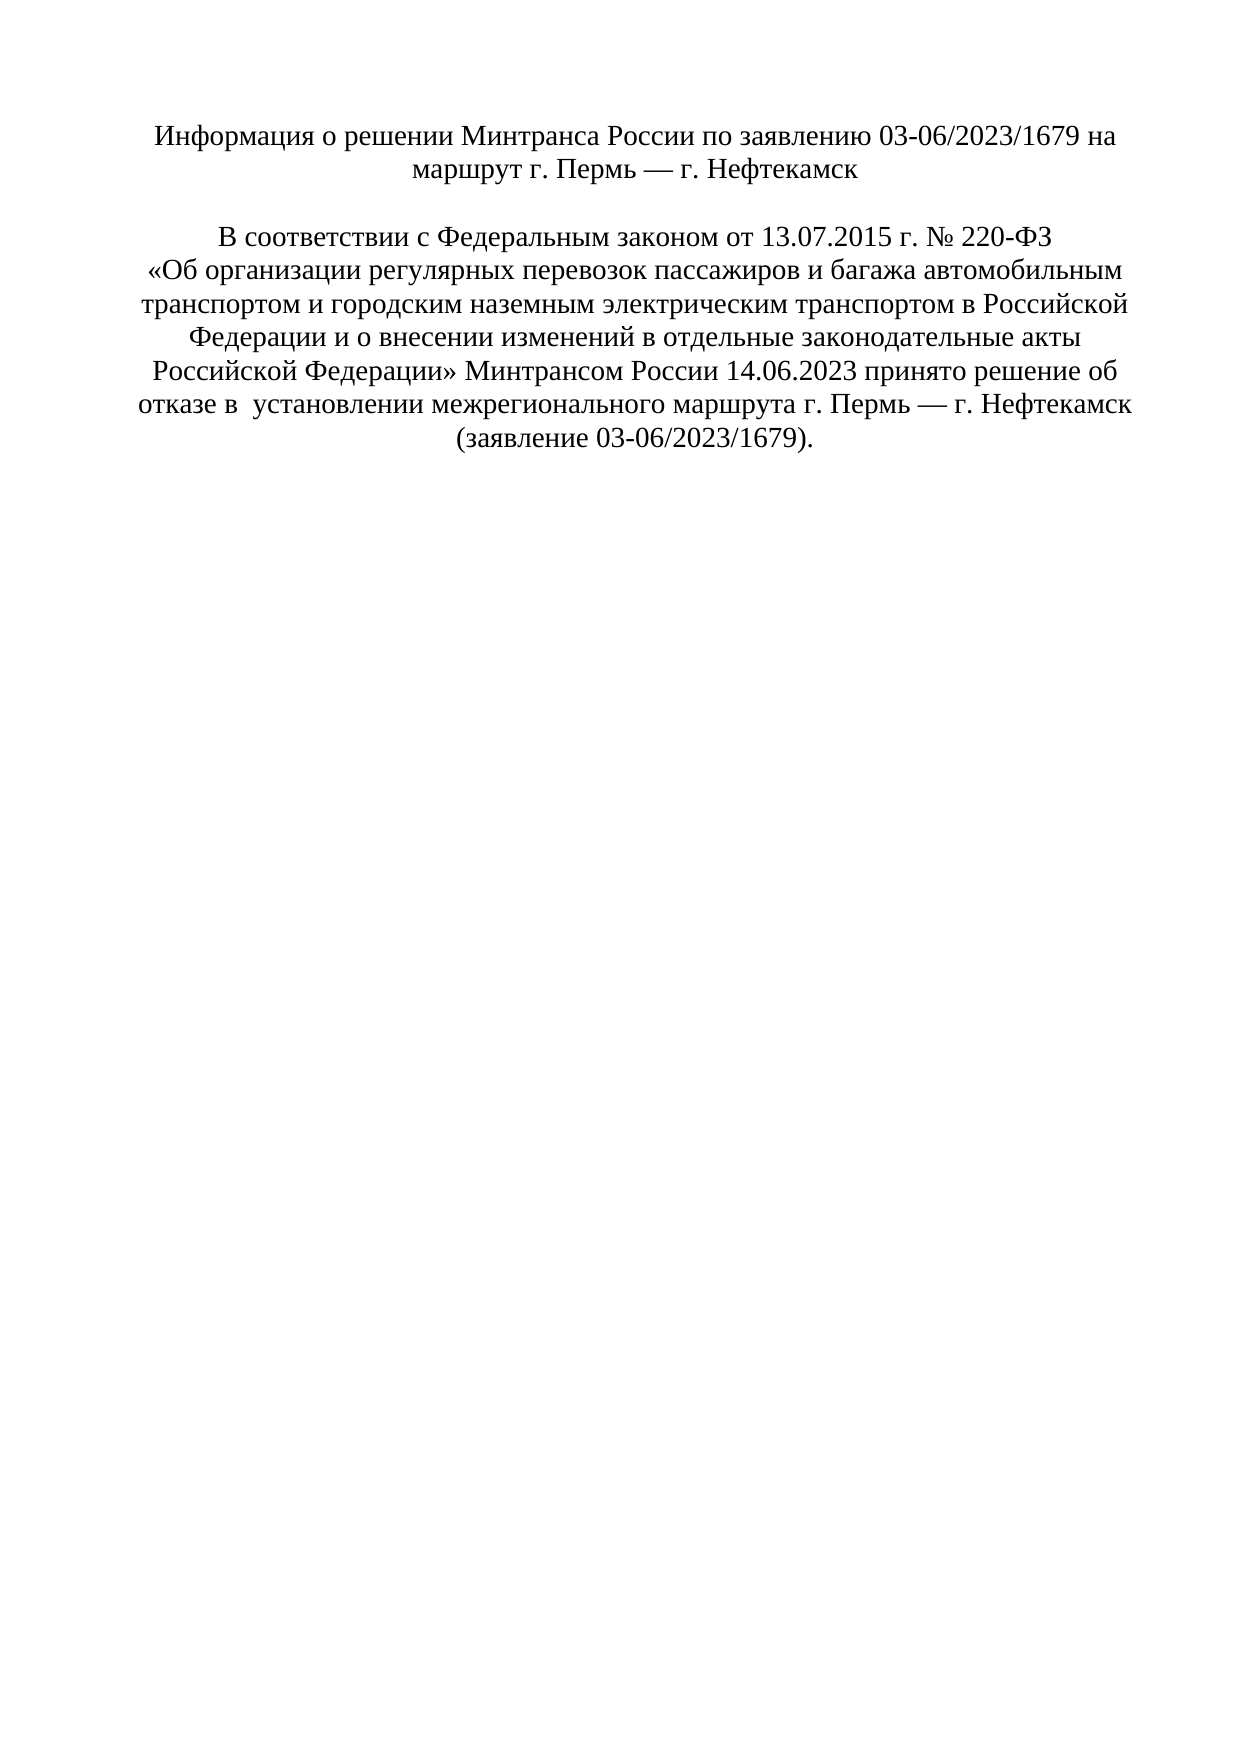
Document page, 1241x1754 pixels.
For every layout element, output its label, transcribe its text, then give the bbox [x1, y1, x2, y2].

text Информация о решении Минтранса России по заявлению 03-06/2023/1679 на маршрут г. Пермь — г. Нефтекамск [118, 118, 1152, 185]
text В соответствии с Федеральным законом от 13.07.2015 г. № 220-ФЗ «Об организации регулярных перевозок пассажиров и багажа автомобильным транспортом и городским наземным электрическим транспортом в Российской Федерации и о внесении изменений в отдельные законодательные акты Российской Федерации» Минтрансом России 14.06.2023 принято решение об отказе в установлении межрегионального маршрута г. Пермь — г. Нефтекамск (заявление 03-06/2023/1679). [118, 219, 1152, 453]
